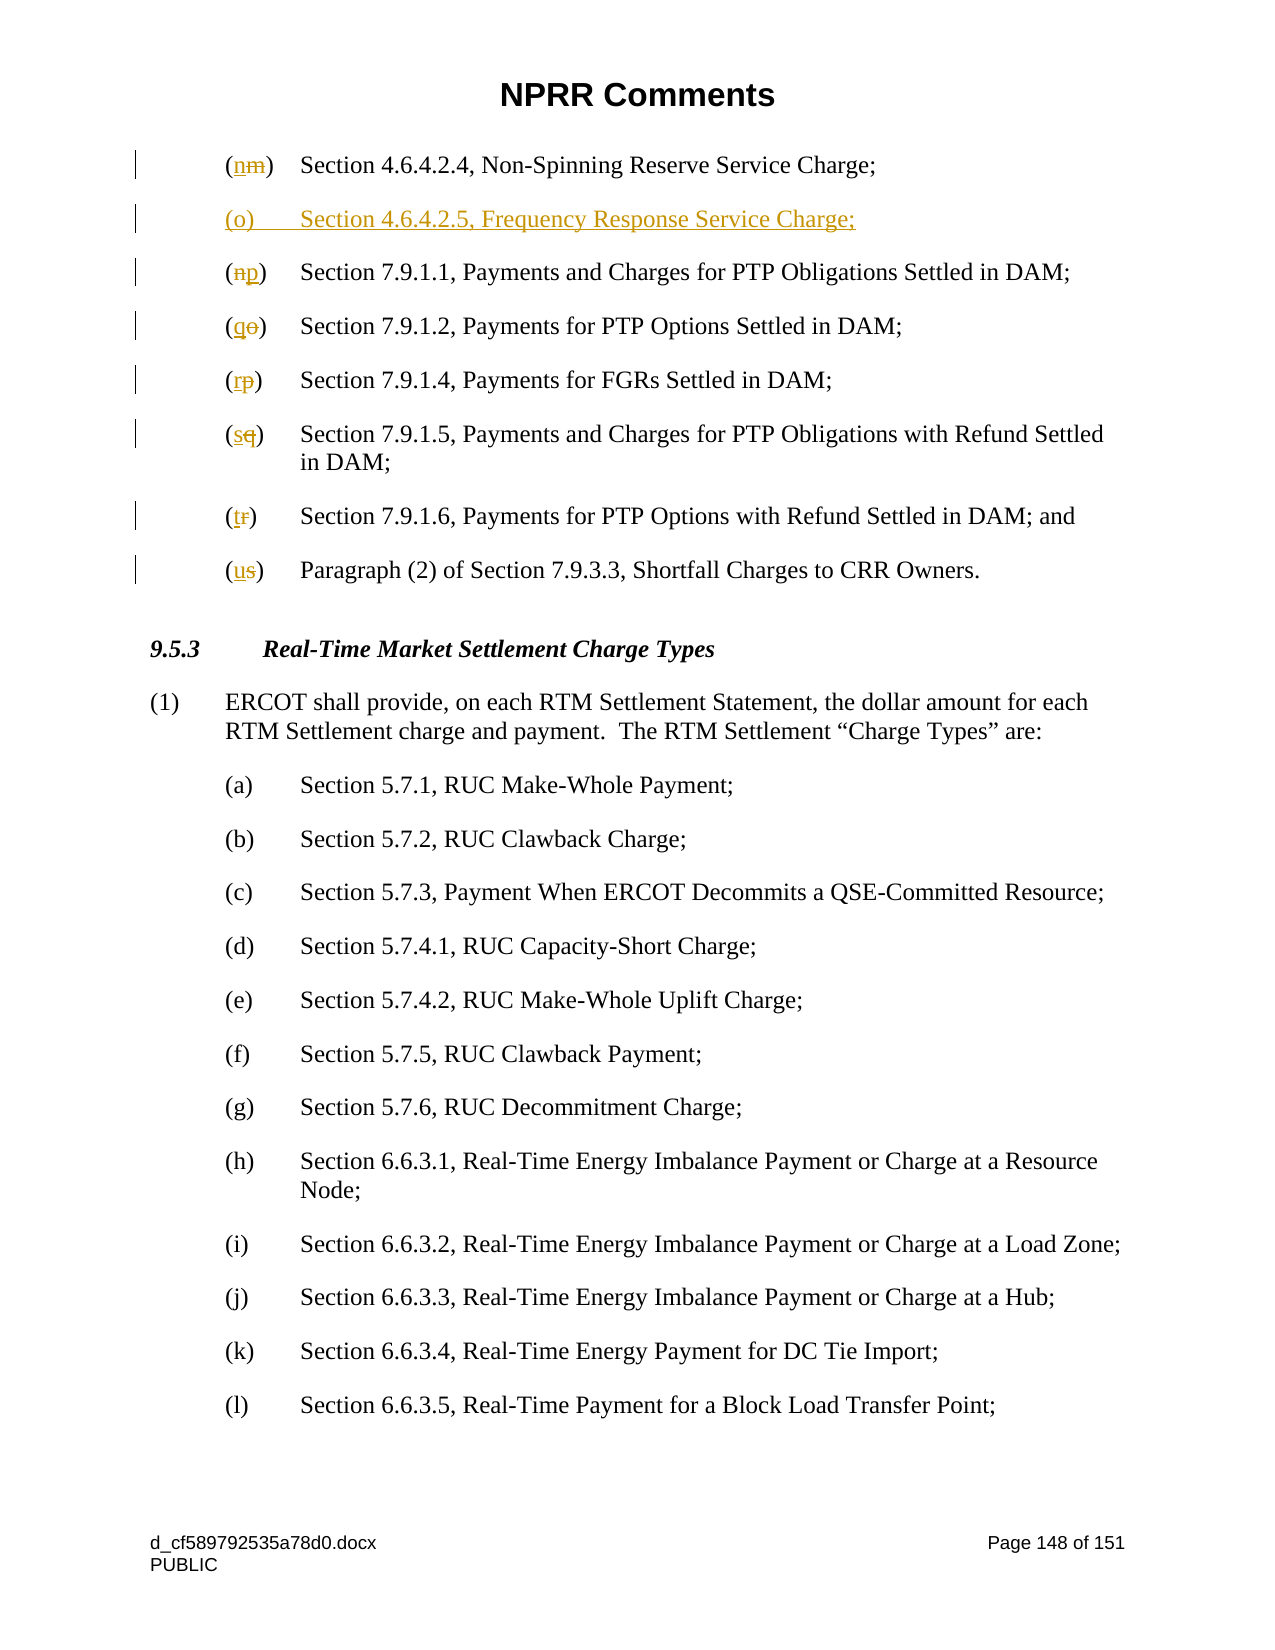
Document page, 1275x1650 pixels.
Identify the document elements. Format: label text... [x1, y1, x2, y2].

text (h) Section 6.6.3.1, Real-Time Energy Imbalance Payment or Charge at a Resource Node; [225, 1146, 1125, 1204]
text 9.5.3 Real-Time Market Settlement Charge Types [150, 634, 1125, 662]
text (g) Section 5.7.6, RUC Decommitment Charge; [225, 1092, 1125, 1121]
text (e) Section 5.7.4.2, RUC Make-Whole Uplift Charge; [225, 985, 1125, 1014]
text () Section 7.9.1.1, Payments and Charges for PTP Obligations Settled in DAM; [225, 257, 1125, 286]
text (l) Section 6.6.3.5, Real-Time Payment for a Block Load Transfer Point; [225, 1390, 1125, 1419]
text () Section 4.6.4.2.4, Non-Spinning Reserve Service Charge; [225, 150, 1125, 179]
text (f) Section 5.7.5, RUC Clawback Payment; [225, 1039, 1125, 1067]
text (j) Section 6.6.3.3, Real-Time Energy Imbalance Payment or Charge at a Hub; [225, 1282, 1125, 1311]
text (b) Section 5.7.2, RUC Clawback Charge; [225, 824, 1125, 852]
text (k) Section 6.6.3.4, Real-Time Energy Payment for DC Tie Import; [225, 1336, 1125, 1365]
text () Section 7.9.1.4, Payments for FGRs Settled in DAM; [225, 365, 1125, 394]
text () Section 7.9.1.2, Payments for PTP Options Settled in DAM; [225, 311, 1125, 340]
text (c) Section 5.7.3, Payment When ERCOT Decommits a QSE-Committed Resource; [225, 877, 1125, 906]
text (d) Section 5.7.4.1, RUC Capacity-Short Charge; [225, 931, 1125, 960]
text () Section 7.9.1.5, Payments and Charges for PTP Obligations with Refund Settled in DAM; [225, 419, 1125, 476]
text (i) Section 6.6.3.2, Real-Time Energy Imbalance Payment or Charge at a Load Zone; [225, 1229, 1125, 1257]
text () Section 7.9.1.6, Payments for PTP Options with Refund Settled in DAM; and [225, 501, 1125, 530]
text () Paragraph (2) of Section 7.9.3.3, Shortfall Charges to CRR Owners. [225, 555, 1125, 584]
text (a) Section 5.7.1, RUC Make-Whole Payment; [225, 770, 1125, 799]
list (1) ERCOT shall provide, on each RTM Settlement Statement, the dollar amount for each RTM Settlement charge and payment. The RTM Settlement “Charge Types” are: [150, 687, 1125, 745]
